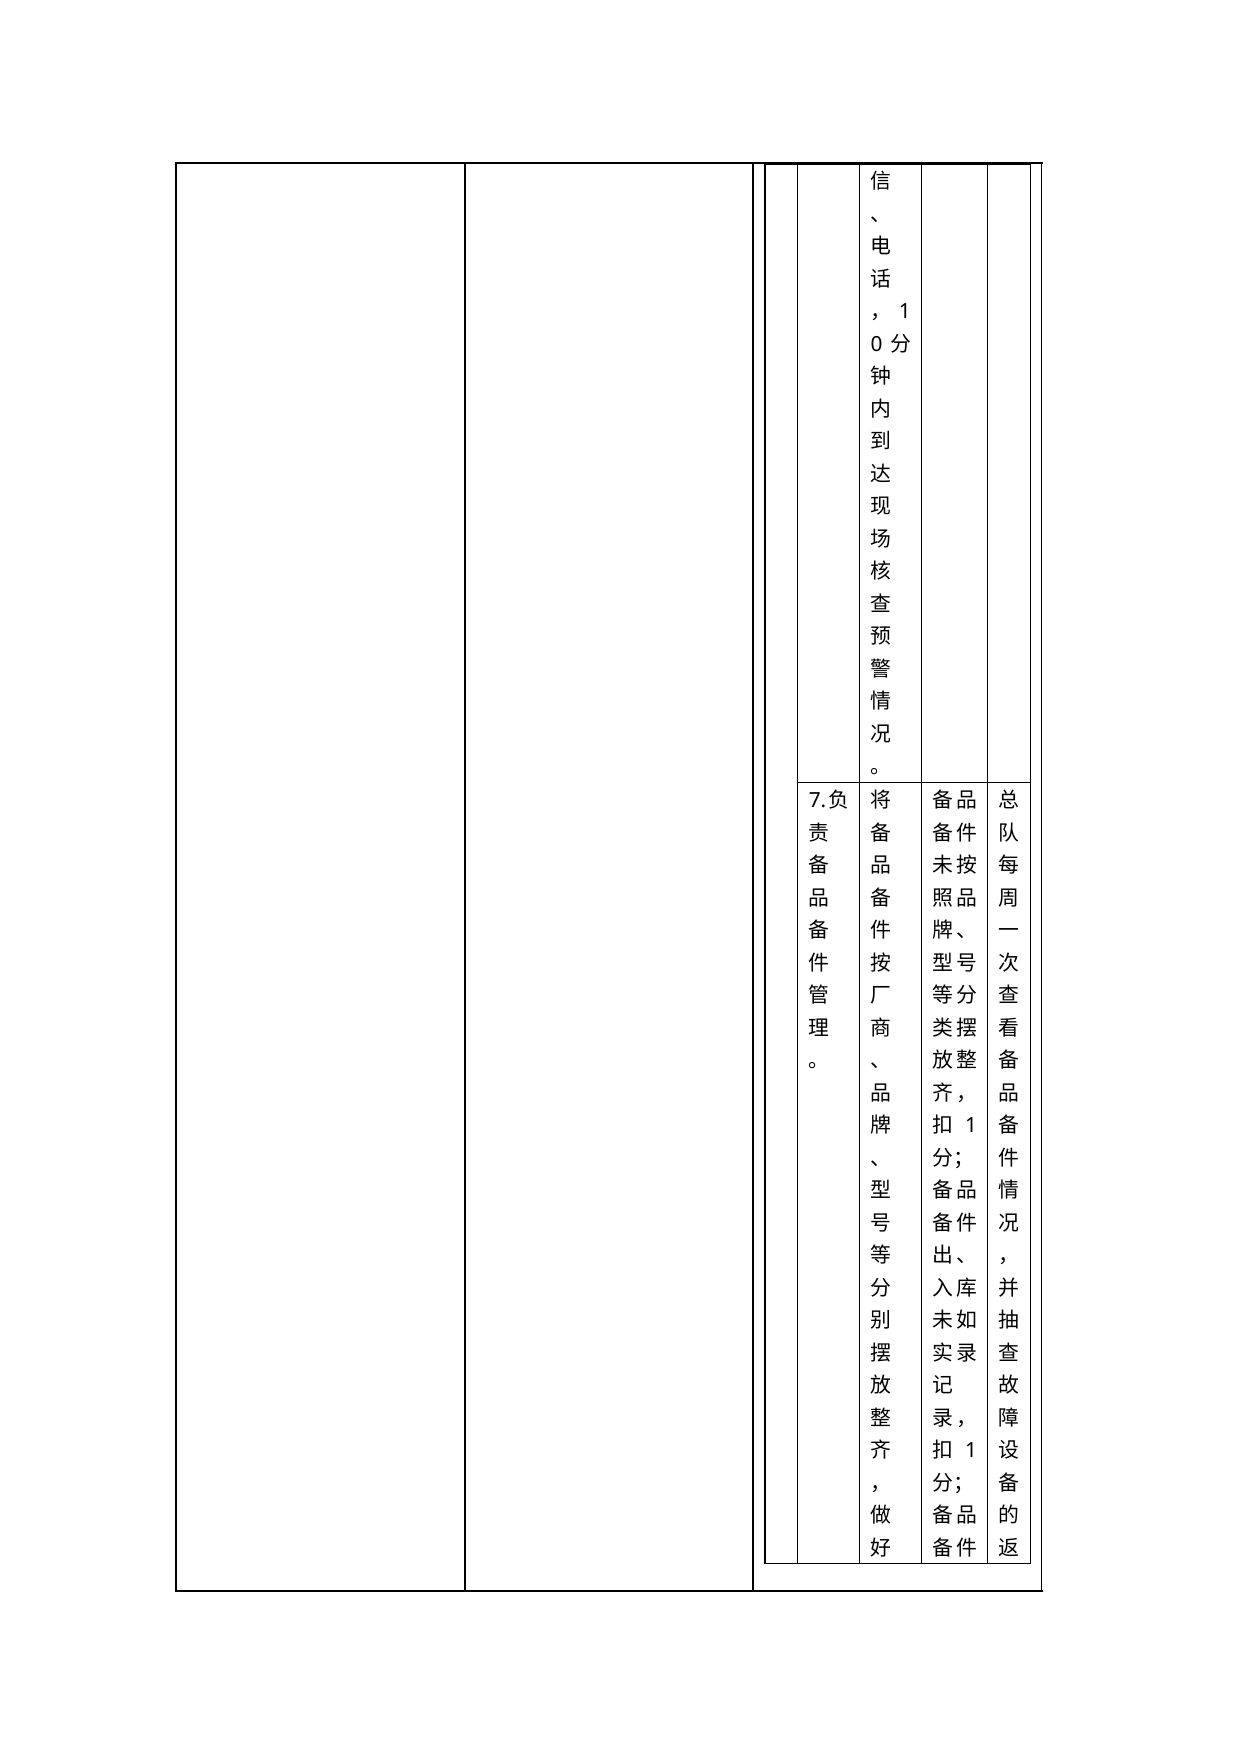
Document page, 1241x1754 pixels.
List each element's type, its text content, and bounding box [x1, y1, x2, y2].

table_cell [754, 164, 1041, 1590]
table_cell 1 [177, 164, 464, 1590]
table_cell [466, 164, 752, 1590]
